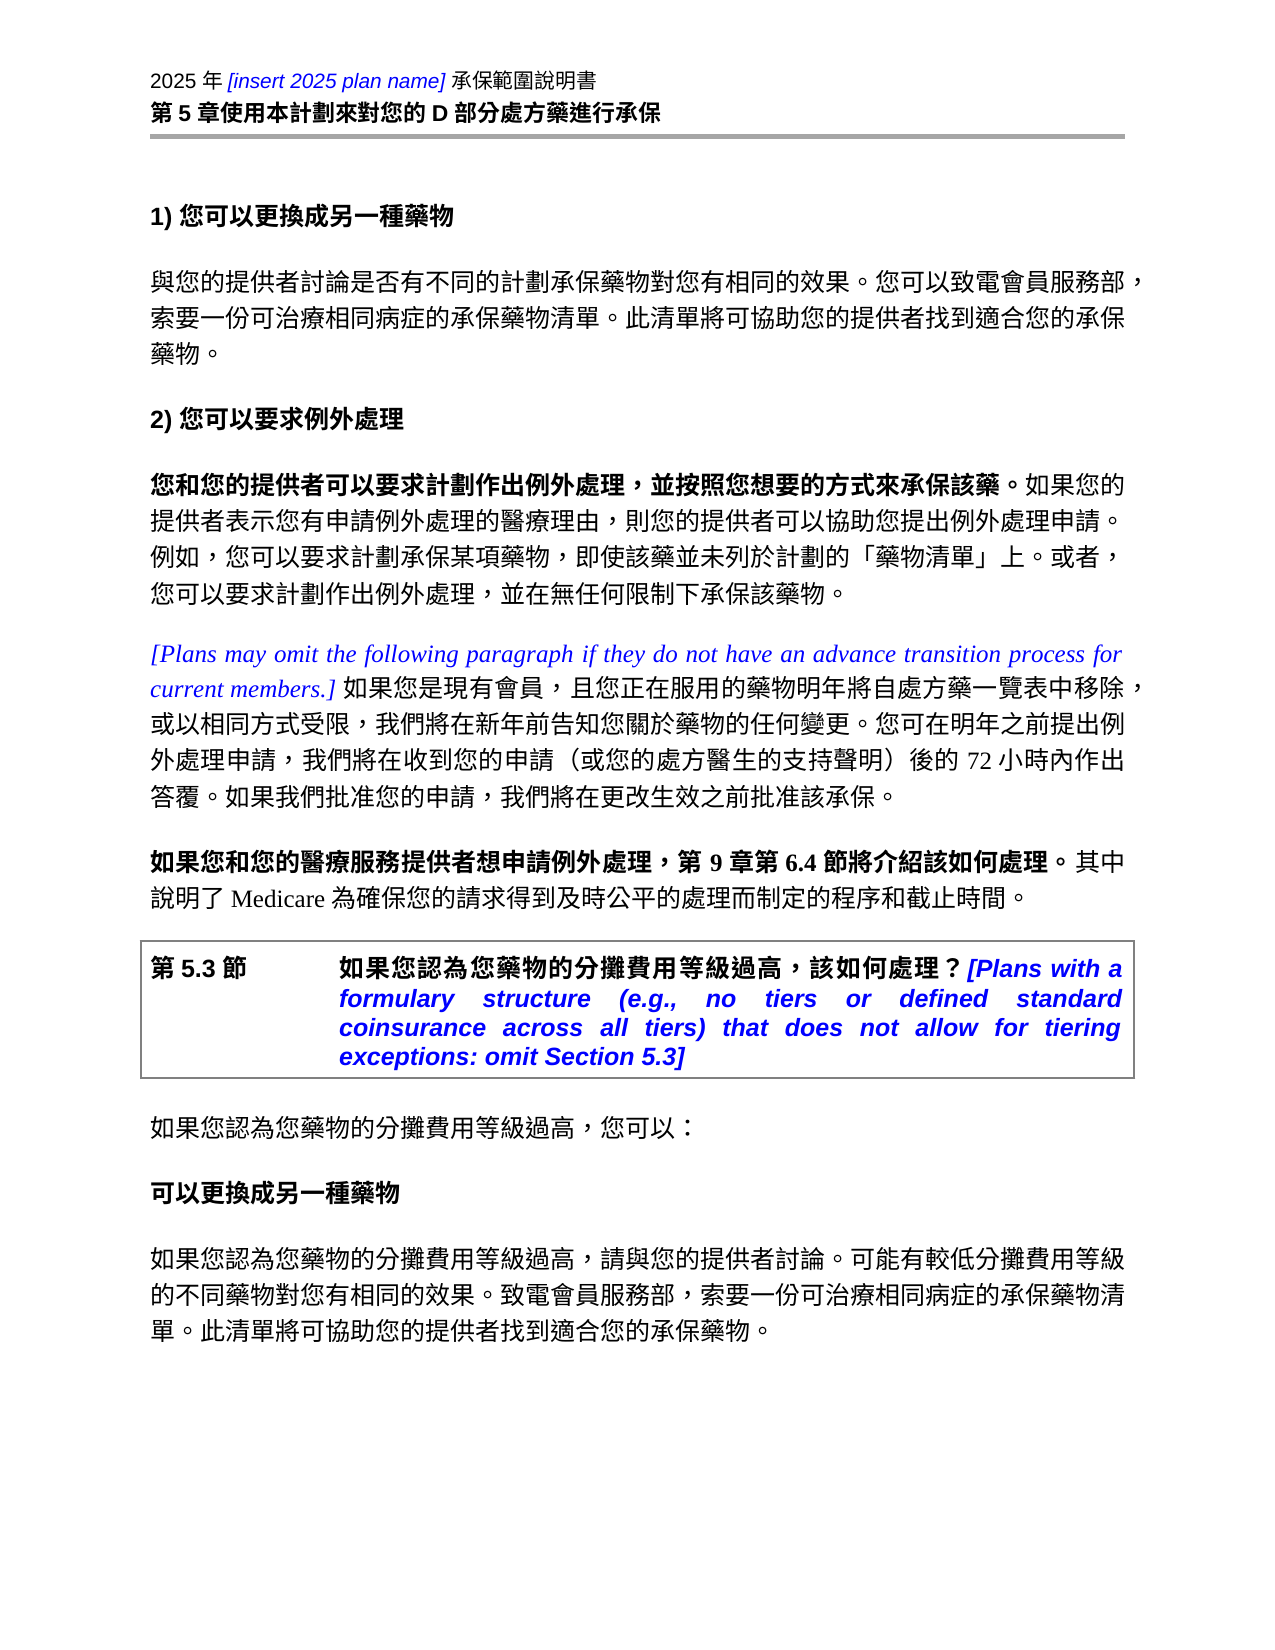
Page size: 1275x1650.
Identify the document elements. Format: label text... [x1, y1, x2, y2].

text 如果您認為您藥物的分攤費用等級過高，您可以： [150, 1108, 1125, 1144]
text [Plans may omit the following paragraph if they do not have an advance transition process for current members.] 如果您是現有會員，且您正在服用的藥物明年將自處方藥一覽表中移除，或以相同方式受限，我們將在新年前告知您關於藥物的任何變更。您可在明年之前提出例外處理申請，我們將在收到您的申請（或您的處方醫生的支持聲明）後的 72 小時內作出答覆。如果我們批准您的申請，我們將在更改生效之前批准該承保。 [150, 639, 1125, 813]
subtitle 可以更換成另一種藥物 [150, 1174, 1125, 1210]
text 您和您的提供者可以要求計劃作出例外處理，並按照您想要的方式來承保該藥。如果您的提供者表示您有申請例外處理的醫療理由，則您的提供者可以協助您提出例外處理申請。例如，您可以要求計劃承保某項藥物，即使該藥並未列於計劃的「藥物清單」上。或者，您可以要求計劃作出例外處理，並在無任何限制下承保該藥物。 [150, 465, 1125, 610]
text 如果您和您的醫療服務提供者想申請例外處理，第 9 章第 6.4 節將介紹該如何處理。其中說明了 Medicare 為確保您的請求得到及時公平的處理而制定的程序和截止時間。 [150, 842, 1125, 915]
subtitle 第 5.3 節 如果您認為您藥物的分攤費用等級過高，該如何處理？[Plans with a formulary structure (e.g., no tiers or defined standard coinsurance across all tiers) that does not allow for tiering exceptions: omit Section 5.3] [142, 942, 1133, 1077]
subtitle 1) 您可以更換成另一種藥物 [150, 197, 1125, 233]
subtitle 2) 您可以要求例外處理 [150, 400, 1125, 436]
text 如果您認為您藥物的分攤費用等級過高，請與您的提供者討論。可能有較低分攤費用等級的不同藥物對您有相同的效果。致電會員服務部，索要一份可治療相同病症的承保藥物清單。此清單將可協助您的提供者找到適合您的承保藥物。 [150, 1239, 1125, 1348]
text 與您的提供者討論是否有不同的計劃承保藥物對您有相同的效果。您可以致電會員服務部，索要一份可治療相同病症的承保藥物清單。此清單將可協助您的提供者找到適合您的承保藥物。 [150, 262, 1125, 371]
